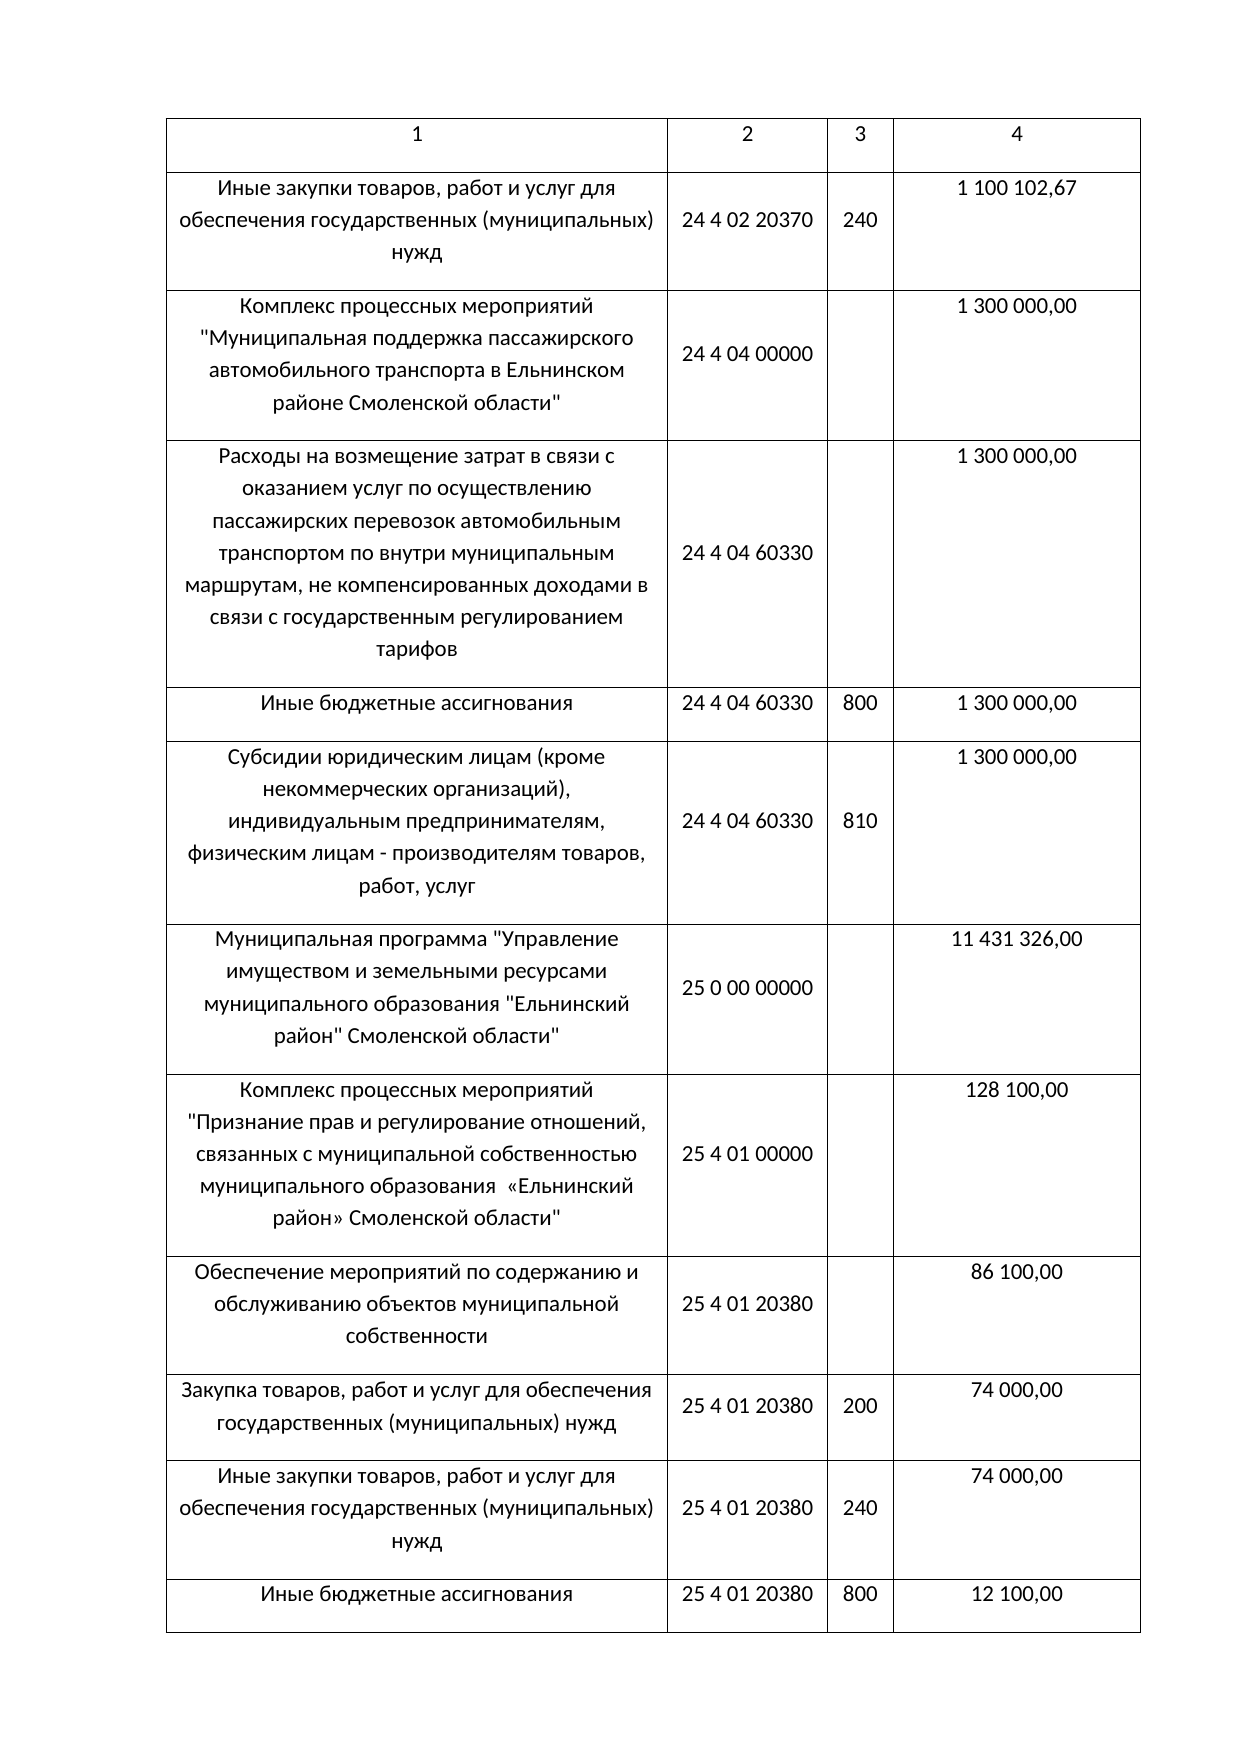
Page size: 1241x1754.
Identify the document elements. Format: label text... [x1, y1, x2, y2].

table_cell [828, 1075, 893, 1256]
table_cell Иные закупки товаров, работ и услуг для обеспечения государственных (муниципальных) нужд [167, 173, 667, 290]
table_cell Субсидии юридическим лицам (кроме некоммерческих организаций), индивидуальным предпринимателям, физическим лицам - производителям товаров, работ, услуг [167, 742, 667, 923]
table_cell 24 4 04 00000 [668, 291, 827, 440]
table_cell Иные закупки товаров, работ и услуг для обеспечения государственных (муниципальных) нужд [167, 1461, 667, 1578]
table_cell 810 [828, 742, 893, 923]
table_header 1 [167, 119, 667, 172]
table_cell [828, 291, 893, 440]
table_cell [828, 925, 893, 1074]
table_cell 25 4 01 00000 [668, 1075, 827, 1256]
table_cell 1 300 000,00 [894, 688, 1140, 741]
table_header 4 [894, 119, 1140, 172]
table_cell 74 000,00 [894, 1461, 1140, 1578]
table_cell Комплекс процессных мероприятий "Муниципальная поддержка пассажирского автомобильного транспорта в Ельнинском районе Смоленской области" [167, 291, 667, 440]
table_cell 86 100,00 [894, 1257, 1140, 1374]
table_cell Муниципальная программа "Управление имуществом и земельными ресурсами муниципального образования "Ельнинский район" Смоленской области" [167, 925, 667, 1074]
table_cell 24 4 02 20370 [668, 173, 827, 290]
table_header 3 [828, 119, 893, 172]
table_cell 25 0 00 00000 [668, 925, 827, 1074]
table_cell 1 300 000,00 [894, 441, 1140, 687]
table_cell Обеспечение мероприятий по содержанию и обслуживанию объектов муниципальной собственности [167, 1257, 667, 1374]
table_cell 25 4 01 20380 [668, 1375, 827, 1460]
table_cell 1 300 000,00 [894, 291, 1140, 440]
table_cell 24 4 04 60330 [668, 742, 827, 923]
table_cell 800 [828, 688, 893, 741]
table_cell 24 4 04 60330 [668, 441, 827, 687]
table_cell 11 431 326,00 [894, 925, 1140, 1074]
table_cell 200 [828, 1375, 893, 1460]
table_cell 800 [828, 1580, 893, 1632]
table_cell [828, 441, 893, 687]
table_cell Расходы на возмещение затрат в связи с оказанием услуг по осуществлению пассажирских перевозок автомобильным транспортом по внутри муниципальным маршрутам, не компенсированных доходами в связи с государственным регулированием тарифов [167, 441, 667, 687]
table_cell Закупка товаров, работ и услуг для обеспечения государственных (муниципальных) нужд [167, 1375, 667, 1460]
table_cell 1 300 000,00 [894, 742, 1140, 923]
table_cell 25 4 01 20380 [668, 1580, 827, 1632]
table_cell 12 100,00 [894, 1580, 1140, 1632]
table_cell Иные бюджетные ассигнования [167, 1580, 667, 1632]
table_cell 25 4 01 20380 [668, 1257, 827, 1374]
table_cell [828, 1257, 893, 1374]
table_cell Иные бюджетные ассигнования [167, 688, 667, 741]
table_cell 25 4 01 20380 [668, 1461, 827, 1578]
table_cell 74 000,00 [894, 1375, 1140, 1460]
table_cell 240 [828, 1461, 893, 1578]
table_cell Комплекс процессных мероприятий "Признание прав и регулирование отношений, связанных с муниципальной собственностью муниципального образования «Ельнинский район» Смоленской области" [167, 1075, 667, 1256]
table_cell 240 [828, 173, 893, 290]
table_header 2 [668, 119, 827, 172]
table_cell 1 100 102,67 [894, 173, 1140, 290]
table_cell 24 4 04 60330 [668, 688, 827, 741]
table_cell 128 100,00 [894, 1075, 1140, 1256]
